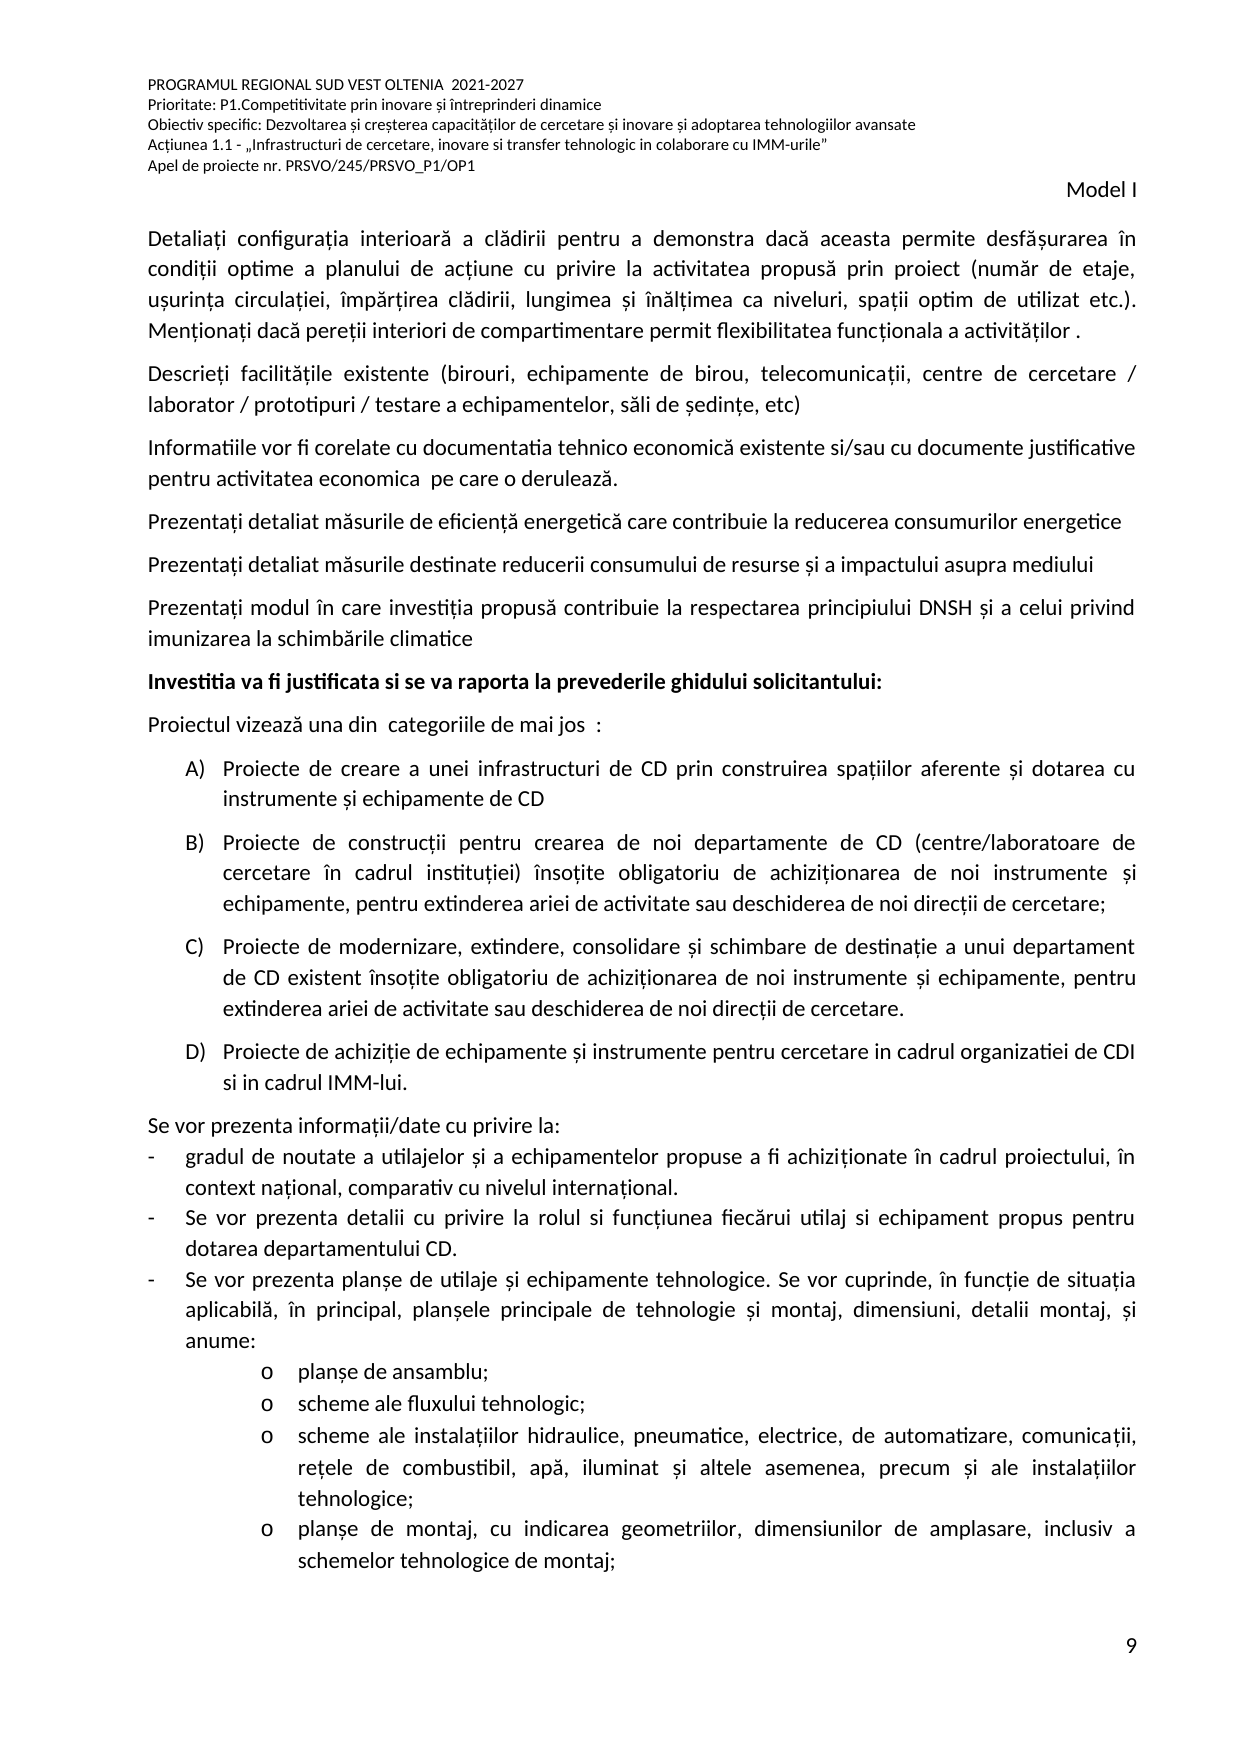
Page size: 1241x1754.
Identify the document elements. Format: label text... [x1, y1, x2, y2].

text Investitia va fi justificata si se va raporta la prevederile ghidului solicitantului: [148, 667, 1137, 695]
list Descrieţi facilităţile existente (birouri, echipamente de birou, telecomunicaţii, centre de cercetare / laborator / prototipuri / testare a echipamentelor, săli de şedinţe, etc) [148, 359, 1137, 418]
list gradul de noutate a utilajelor și a echipamentelor propuse a fi achiziţionate în cadrul proiectului, în context naţional, comparativ cu nivelul internaţional. [148, 1142, 1137, 1201]
list Proiecte de modernizare, extindere, consolidare și schimbare de destinație a unui departament de CD existent însoțite obligatoriu de achiziționarea de noi instrumente şi echipamente, pentru extinderea ariei de activitate sau deschiderea de noi direcții de cercetare. [185, 932, 1137, 1022]
text Prezentați detaliat măsurile de eficiență energetică care contribuie la reducerea consumurilor energetice [148, 507, 1137, 535]
text Se vor prezenta informații/date cu privire la: [148, 1111, 1137, 1139]
list Se vor prezenta planşe de utilaje şi echipamente tehnologice. Se vor cuprinde, în funcție de situația aplicabilă, în principal, planşele principale de tehnologie şi montaj, dimensiuni, detalii montaj, şi anume: [148, 1265, 1137, 1354]
text Detaliaţi configuraţia interioară a clădirii pentru a demonstra dacă aceasta permite desfăşurarea în condiţii optime a planului de acţiune cu privire la activitatea propusă prin proiect (număr de etaje, uşurinţa circulaţiei, împărţirea clădirii, lungimea şi înălţimea ca niveluri, spaţii optim de utilizat etc.). Menţionaţi dacă pereţii interiori de compartimentare permit flexibilitatea funcţionala a activităţilor . [148, 224, 1137, 344]
text Proiectul vizează una din categoriile de mai jos : [148, 711, 1137, 739]
list Se vor prezenta detalii cu privire la rolul si funcțiunea fiecărui utilaj si echipament propus pentru dotarea departamentului CD. [148, 1203, 1137, 1262]
list Proiecte de achiziție de echipamente și instrumente pentru cercetare in cadrul organizatiei de CDI si in cadrul IMM-lui. [185, 1037, 1137, 1096]
text Informatiile vor fi corelate cu documentatia tehnico economică existente si/sau cu documente justificative pentru activitatea economica pe care o derulează. [148, 433, 1137, 492]
list Proiecte de construcții pentru crearea de noi departamente de CD (centre/laboratoare de cercetare în cadrul instituției) însoțite obligatoriu de achiziționarea de noi instrumente şi echipamente, pentru extinderea ariei de activitate sau deschiderea de noi direcții de cercetare; [185, 828, 1137, 917]
list planşe de ansamblu; [260, 1357, 1137, 1386]
list Proiecte de creare a unei infrastructuri de CD prin construirea spațiilor aferente și dotarea cu instrumente şi echipamente de CD [185, 754, 1137, 813]
list scheme ale instalaţiilor hidraulice, pneumatice, electrice, de automatizare, comunicaţii, reţele de combustibil, apă, iluminat şi altele asemenea, precum şi ale instalaţiilor tehnologice; [260, 1421, 1137, 1512]
list scheme ale fluxului tehnologic; [260, 1389, 1137, 1418]
list planşe de montaj, cu indicarea geometriilor, dimensiunilor de amplasare, inclusiv a schemelor tehnologice de montaj; [260, 1514, 1137, 1574]
text Prezentați detaliat măsurile destinate reducerii consumului de resurse și a impactului asupra mediului [148, 550, 1137, 578]
text Prezentați modul în care investiția propusă contribuie la respectarea principiului DNSH și a celui privind imunizarea la schimbările climatice [148, 593, 1137, 652]
